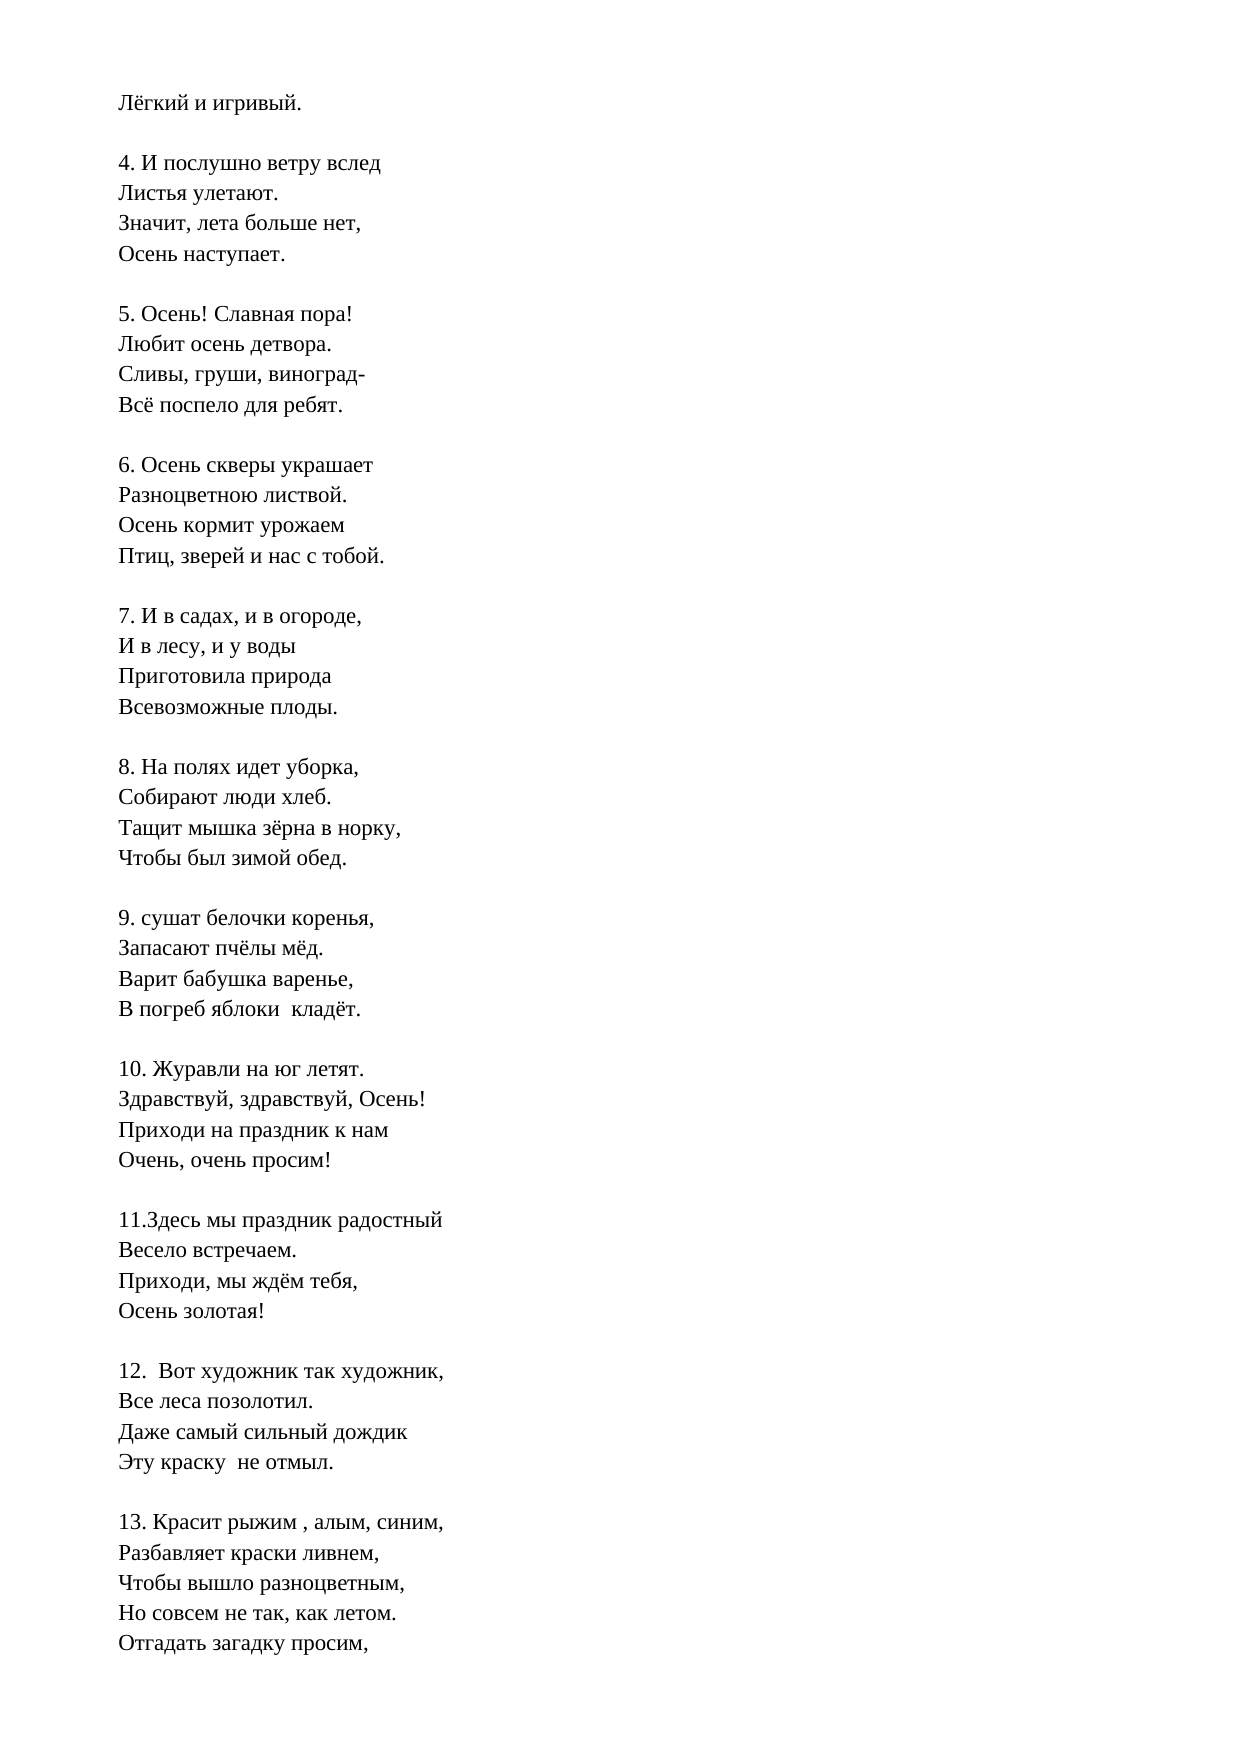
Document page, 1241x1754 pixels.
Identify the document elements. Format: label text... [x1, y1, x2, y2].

text Чтобы был зимой обед. [118, 844, 1152, 870]
text И в лесу, и у воды [118, 632, 1152, 659]
text 4. И послушно ветру вслед [118, 149, 1152, 175]
text Птиц, зверей и нас с тобой. [118, 542, 1152, 568]
text Значит, лета больше нет, [118, 209, 1152, 236]
text Даже самый сильный дождик [118, 1418, 1152, 1444]
text Любит осень детвора. [118, 330, 1152, 357]
text Чтобы вышло разноцветным, [118, 1569, 1152, 1595]
text Запасают пчёлы мёд. [118, 934, 1152, 961]
text Эту краску не отмыл. [118, 1448, 1152, 1474]
text Разбавляет краски ливнем, [118, 1539, 1152, 1565]
text Но совсем не так, как летом. [118, 1599, 1152, 1625]
text 13. Красит рыжим , алым, синим, [118, 1508, 1152, 1535]
text Листья улетают. [118, 179, 1152, 206]
text Всё поспело для ребят. [118, 391, 1152, 417]
text Осень кормит урожаем [118, 512, 1152, 538]
text Весело встречаем. [118, 1237, 1152, 1263]
text 10. Журавли на юг летят. [118, 1055, 1152, 1082]
text В погреб яблоки кладёт. [118, 995, 1152, 1021]
text Сливы, груши, виноград- [118, 361, 1152, 387]
text Тащит мышка зёрна в норку, [118, 814, 1152, 840]
text Приготовила природа [118, 663, 1152, 689]
text 11.Здесь мы праздник радостный [118, 1206, 1152, 1233]
text Все леса позолотил. [118, 1388, 1152, 1414]
text 6. Осень скверы украшает [118, 451, 1152, 477]
text 5. Осень! Славная пора! [118, 300, 1152, 326]
text 9. сушат белочки коренья, [118, 904, 1152, 931]
text Осень золотая! [118, 1297, 1152, 1323]
text Здравствуй, здравствуй, Осень! [118, 1086, 1152, 1112]
text Всевозможные плоды. [118, 693, 1152, 719]
text Разноцветною листвой. [118, 481, 1152, 508]
text Лёгкий и игривый. [118, 89, 1152, 115]
text Варит бабушка варенье, [118, 965, 1152, 991]
text 7. И в садах, и в огороде, [118, 602, 1152, 628]
text 8. На полях идет уборка, [118, 753, 1152, 779]
text Приходи, мы ждём тебя, [118, 1267, 1152, 1293]
text Приходи на праздник к нам [118, 1116, 1152, 1142]
text 12. Вот художник так художник, [118, 1357, 1152, 1384]
text Очень, очень просим! [118, 1146, 1152, 1172]
text Отгадать загадку просим, [118, 1629, 1152, 1656]
text Собирают люди хлеб. [118, 783, 1152, 810]
text Осень наступает. [118, 240, 1152, 266]
